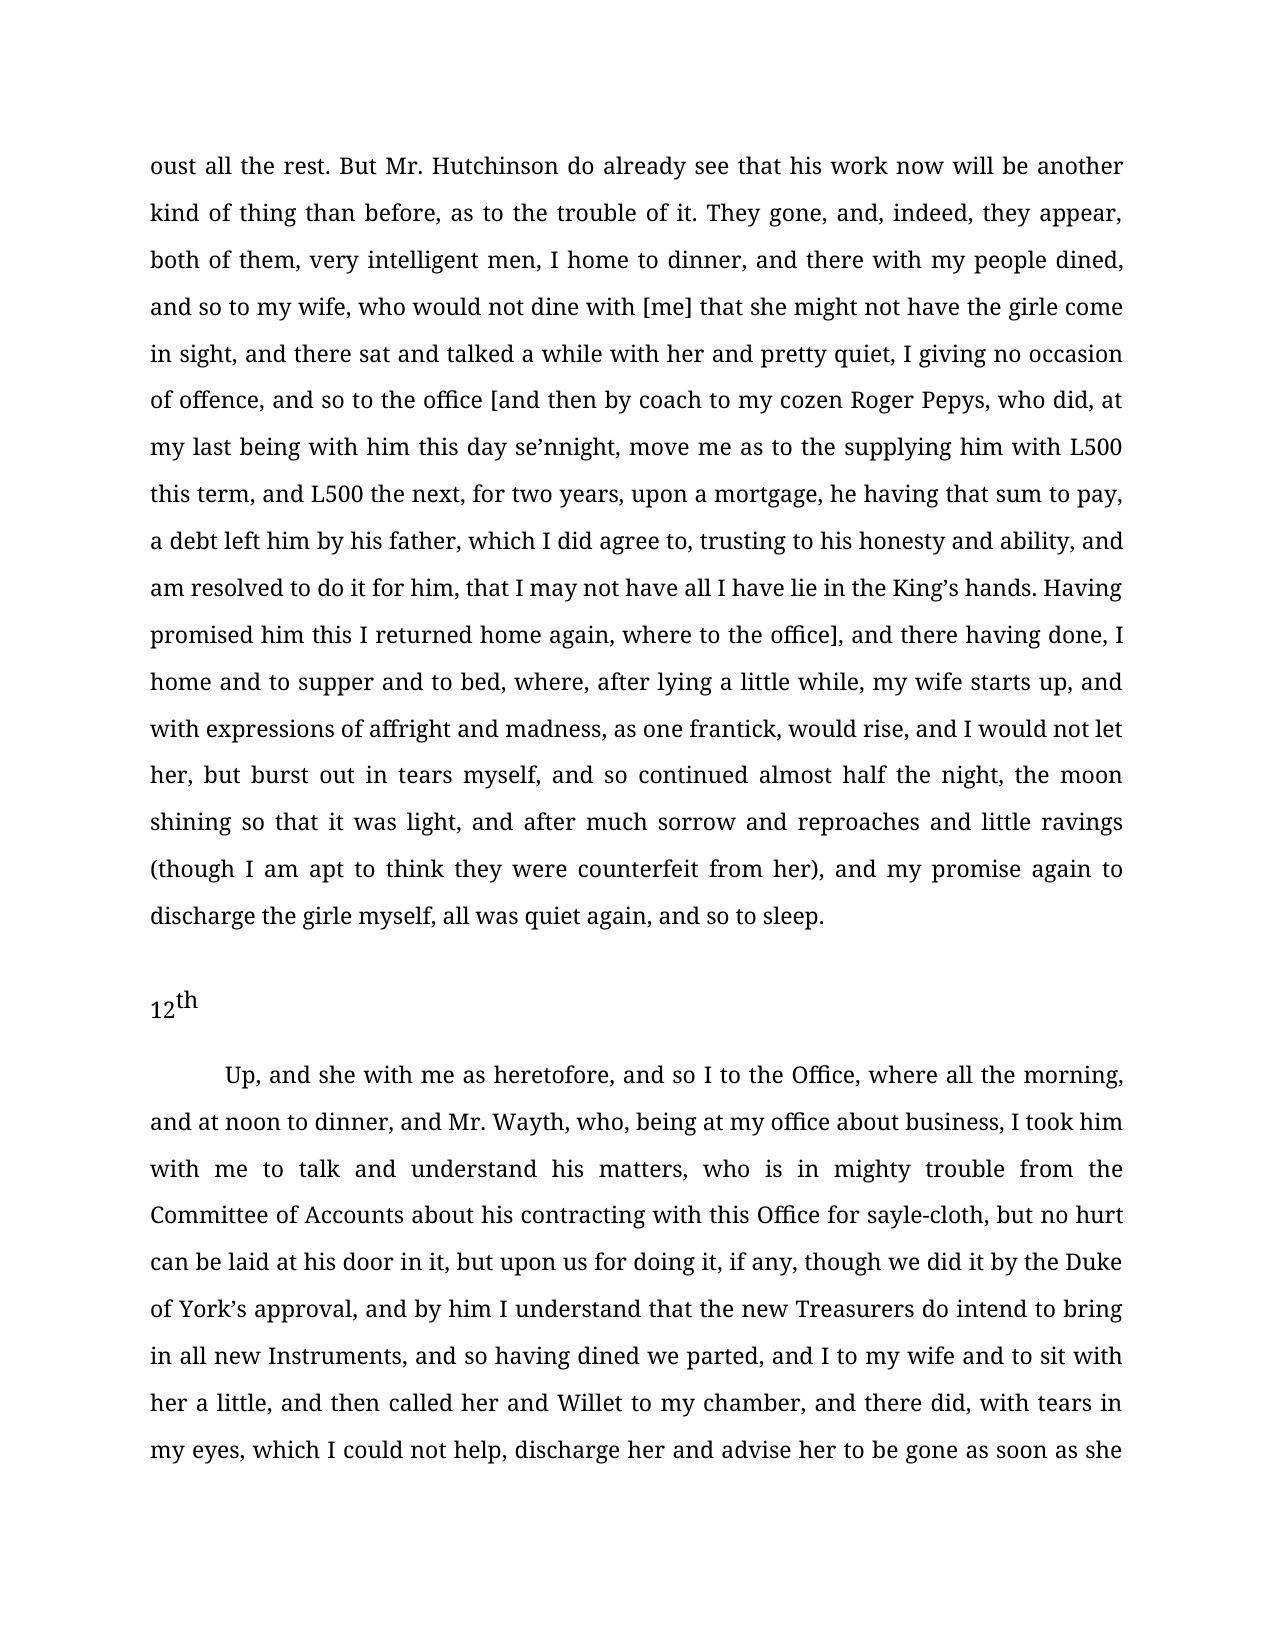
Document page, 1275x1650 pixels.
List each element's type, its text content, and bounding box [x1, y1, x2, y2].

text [150, 150, 1125, 931]
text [150, 1059, 1125, 1465]
text 12th [150, 984, 1125, 1026]
